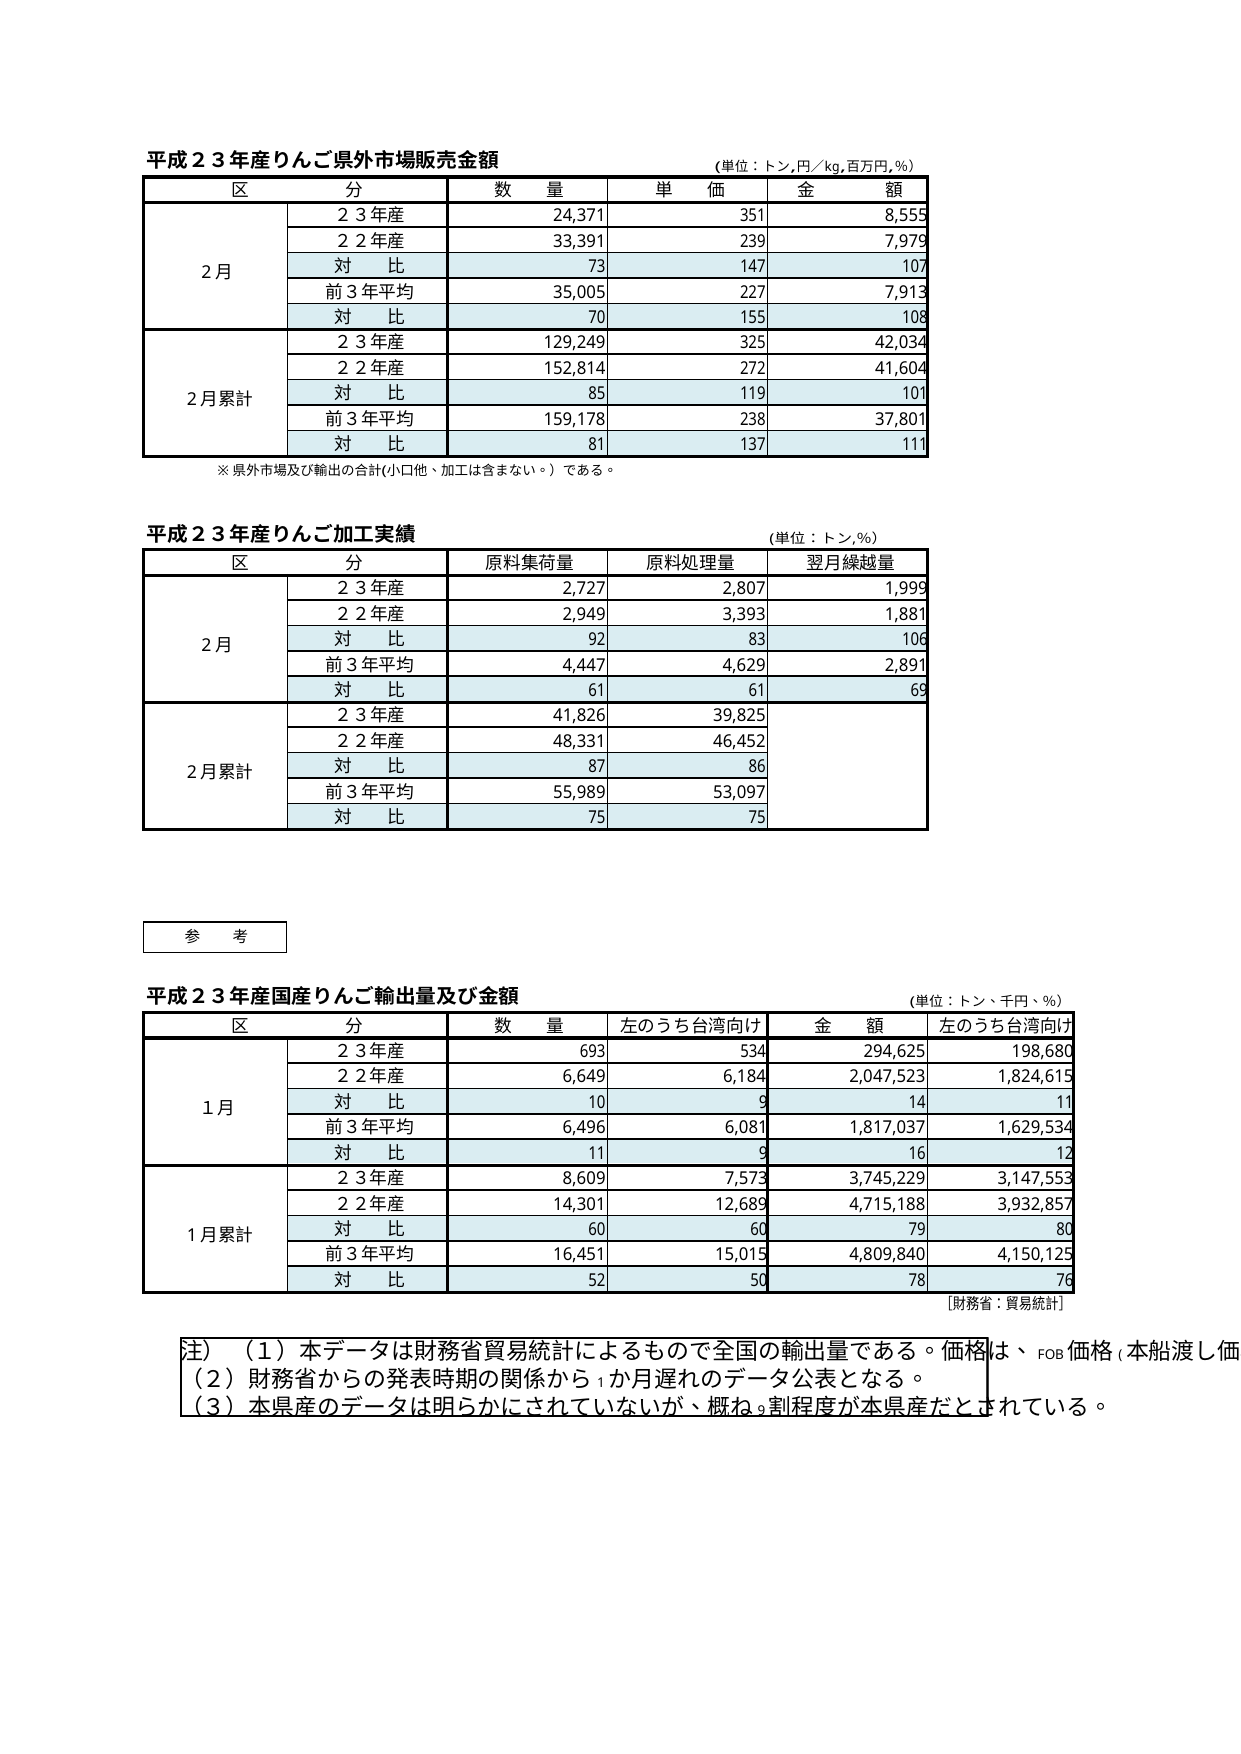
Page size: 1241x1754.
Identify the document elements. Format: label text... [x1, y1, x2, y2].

table_cell 80 [928, 1216, 1072, 1240]
table_cell 227 [608, 279, 767, 302]
table_cell 129,249 [449, 331, 607, 353]
table_cell 1月累計 [145, 1167, 287, 1291]
table_cell 前３年平均 [288, 1242, 446, 1265]
table_cell 147 [608, 253, 767, 277]
table_header 左のうち台湾向け [608, 1014, 766, 1036]
table_cell 159,178 [449, 406, 607, 429]
table_cell 69 [768, 677, 926, 701]
table_cell 48,331 [449, 728, 607, 752]
table_cell 対 比 [288, 804, 446, 828]
table_header 金 額 [769, 1014, 927, 1036]
table_cell 85 [449, 380, 607, 404]
table_cell １月 [145, 1040, 287, 1163]
table_cell 92 [449, 626, 607, 650]
table_cell 111 [768, 431, 926, 455]
table_cell 119 [608, 380, 767, 404]
table_cell 24,371 [449, 204, 607, 226]
table_header 原料集荷量 [449, 551, 607, 574]
table_cell 対 比 [288, 304, 446, 328]
table_cell 前３年平均 [288, 652, 446, 675]
table_cell ２３年産 [288, 704, 446, 726]
table_cell 272 [608, 355, 767, 379]
table_cell 7,573 [608, 1167, 766, 1189]
table_cell 対 比 [288, 431, 446, 455]
table_cell 2,891 [768, 652, 926, 675]
table_header 区 分 [145, 1014, 446, 1036]
table_cell 75 [449, 804, 607, 828]
table_cell 6,496 [449, 1115, 607, 1138]
table_header 単 価 [608, 179, 767, 201]
table_cell 対 比 [288, 380, 446, 404]
table_cell 55,989 [449, 779, 607, 802]
table_cell 対 比 [288, 1140, 446, 1163]
table_cell 534 [608, 1040, 766, 1062]
table_cell 7,913 [768, 279, 926, 302]
text (単位：トン,円／kg,百万円,％） [714, 157, 1169, 175]
table_cell 39,825 [608, 704, 767, 726]
table_cell 前３年平均 [288, 779, 446, 802]
table_cell 前３年平均 [288, 279, 446, 302]
table_header 区 分 [145, 551, 446, 574]
table_cell 対 比 [288, 677, 446, 701]
table_cell 15,015 [608, 1242, 766, 1265]
table_cell 76 [928, 1267, 1072, 1291]
table_cell 16,451 [449, 1242, 607, 1265]
table_cell 2,807 [608, 577, 767, 599]
table_cell 325 [608, 331, 767, 353]
table_cell 3,147,553 [928, 1167, 1072, 1189]
table_cell 41,604 [768, 355, 926, 379]
table_cell ２２年産 [288, 728, 446, 752]
table_cell 239 [608, 228, 767, 252]
table_cell 1,629,534 [928, 1115, 1072, 1138]
table_cell 41,826 [449, 704, 607, 726]
table_cell 4,809,840 [769, 1242, 927, 1265]
table_cell ２３年産 [288, 577, 446, 599]
table_header 数 量 [449, 1014, 607, 1036]
table_cell 155 [608, 304, 767, 328]
table_cell 60 [449, 1216, 607, 1240]
table_cell 6,184 [608, 1064, 766, 1087]
table_header 区 分 [145, 179, 446, 201]
table_cell 1,817,037 [769, 1115, 927, 1138]
table_header 左のうち台湾向け [928, 1014, 1072, 1036]
text (単位：トン,％） [769, 529, 1169, 548]
table_cell 3,393 [608, 601, 767, 624]
table_cell 198,680 [928, 1040, 1072, 1062]
table_cell 4,629 [608, 652, 767, 675]
table_cell 対 比 [288, 253, 446, 277]
table_cell 78 [769, 1267, 927, 1291]
table_cell 86 [608, 753, 767, 777]
table_cell 対 比 [288, 1089, 446, 1113]
text ［財務省：貿易統計］ [854, 1294, 1071, 1313]
table_cell 35,005 [449, 279, 607, 302]
text 平成２３年産りんご加工実績 [146, 513, 420, 548]
table_cell 6,649 [449, 1064, 607, 1087]
table_cell [768, 704, 926, 828]
table_cell ２２年産 [288, 1064, 446, 1087]
table_cell 52 [449, 1267, 607, 1291]
table_cell ２３年産 [288, 331, 446, 353]
table_cell 60 [608, 1216, 766, 1240]
text 平成２３年産りんご県外市場販売金額 [146, 142, 503, 174]
table_cell 3,745,229 [769, 1167, 927, 1189]
table_cell 1,999 [768, 577, 926, 599]
table_cell 238 [608, 406, 767, 429]
table_cell 8,609 [449, 1167, 607, 1189]
table_cell 14,301 [449, 1191, 607, 1214]
table_header 数 量 [449, 179, 607, 201]
table_cell 12,689 [608, 1191, 766, 1214]
table_cell 6,081 [608, 1115, 766, 1138]
table_cell 75 [608, 804, 767, 828]
text 平成２３年産国産りんご輸出量及び金額 [146, 976, 524, 1011]
table_cell 9 [608, 1140, 766, 1163]
table_cell ２２年産 [288, 601, 446, 624]
table_cell 70 [449, 304, 607, 328]
table_cell 81 [449, 431, 607, 455]
table_cell 693 [449, 1040, 607, 1062]
table_cell 108 [768, 304, 926, 328]
table_cell 2月累計 [145, 704, 287, 828]
table_cell 294,625 [769, 1040, 927, 1062]
table_cell 42,034 [768, 331, 926, 353]
table_cell 50 [608, 1267, 766, 1291]
table_cell ２３年産 [288, 204, 446, 226]
table_cell 16 [769, 1140, 927, 1163]
table_cell 8,555 [768, 204, 926, 226]
table_cell 53,097 [608, 779, 767, 802]
table_cell 137 [608, 431, 767, 455]
table_cell 9 [608, 1089, 766, 1113]
table_cell 61 [449, 677, 607, 701]
table_cell 2月累計 [145, 331, 287, 455]
table_cell 4,715,188 [769, 1191, 927, 1214]
table_cell 対 比 [288, 753, 446, 777]
table_cell 7,979 [768, 228, 926, 252]
table_cell 2,949 [449, 601, 607, 624]
table_cell 46,452 [608, 728, 767, 752]
table_cell 106 [768, 626, 926, 650]
table_cell ２２年産 [288, 355, 446, 379]
table_cell 対 比 [288, 626, 446, 650]
table_cell 33,391 [449, 228, 607, 252]
table_cell 前３年平均 [288, 1115, 446, 1138]
table_cell ２２年産 [288, 228, 446, 252]
table_cell 11 [449, 1140, 607, 1163]
table_cell 対 比 [288, 1216, 446, 1240]
table_cell ２３年産 [288, 1040, 446, 1062]
table_cell 4,447 [449, 652, 607, 675]
table_header 金 額 [768, 179, 926, 201]
table_cell 101 [768, 380, 926, 404]
table_cell ２２年産 [288, 1191, 446, 1214]
table_cell 12 [928, 1140, 1072, 1163]
table_header 原料処理量 [608, 551, 767, 574]
table_cell 11 [928, 1089, 1072, 1113]
table_cell 前３年平均 [288, 406, 446, 429]
text (単位：トン、千円、％） [909, 992, 1169, 1011]
table_cell 2月 [145, 204, 287, 328]
table_cell 37,801 [768, 406, 926, 429]
table_cell 2,047,523 [769, 1064, 927, 1087]
text ※ 県外市場及び輸出の合計(小口他、加工は含まない。）である。 [217, 460, 1169, 479]
table_cell 14 [769, 1089, 927, 1113]
table_cell 10 [449, 1089, 607, 1113]
table_cell 3,932,857 [928, 1191, 1072, 1214]
table_cell 107 [768, 253, 926, 277]
table_cell 対 比 [288, 1267, 446, 1291]
table_cell 79 [769, 1216, 927, 1240]
table_cell 152,814 [449, 355, 607, 379]
table_cell 61 [608, 677, 767, 701]
table_cell 1,824,615 [928, 1064, 1072, 1087]
table_cell 83 [608, 626, 767, 650]
table_cell ２３年産 [288, 1167, 446, 1189]
table_cell 4,150,125 [928, 1242, 1072, 1265]
table_cell 73 [449, 253, 607, 277]
table_cell 2,727 [449, 577, 607, 599]
table_cell 351 [608, 204, 767, 226]
table_header 翌月繰越量 [768, 551, 926, 574]
table_cell 1,881 [768, 601, 926, 624]
table_cell 87 [449, 753, 607, 777]
table_cell 2月 [145, 577, 287, 701]
